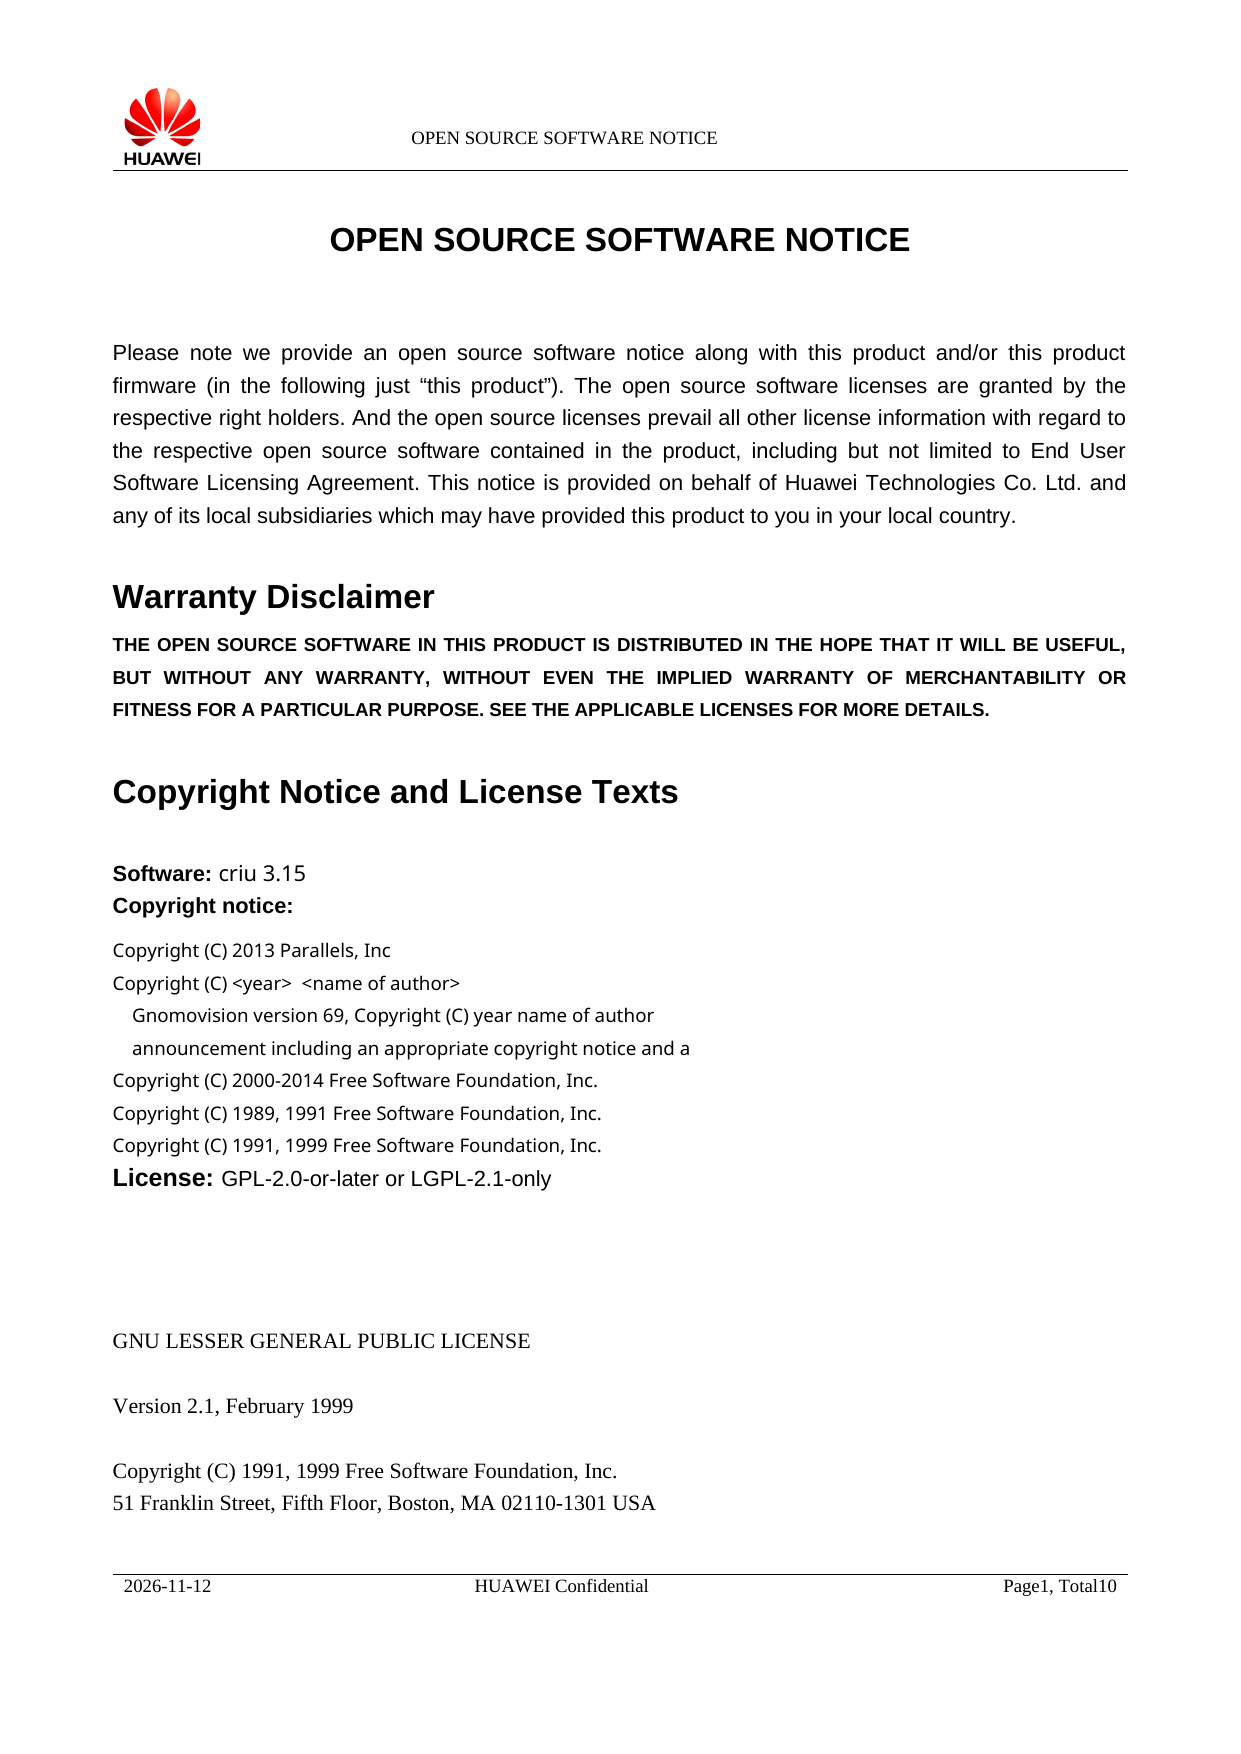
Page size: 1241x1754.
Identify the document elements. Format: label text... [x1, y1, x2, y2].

text Copyright (C) <year> <name of author> [112, 966, 1128, 999]
text Copyright (C) 1991, 1999 Free Software Foundation, Inc. [112, 1129, 1128, 1161]
text OPEN SOURCE SOFTWARE NOTICE [112, 206, 1128, 271]
text Copyright (C) 2013 Parallels, Inc [112, 934, 1128, 966]
text Copyright (C) 2000-2014 Free Software Foundation, Inc. [112, 1064, 1128, 1096]
text Copyright Notice and License Texts [112, 759, 1128, 824]
text Warranty Disclaimer [112, 564, 1128, 629]
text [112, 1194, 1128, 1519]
text The open source software in this product is distributed in the hope that it will be useful, but WITHOUT ANY WARRANTY, without even the implied warranty of MERCHANTABILITY or FITNESS FOR A PARTICULAR PURPOSE. See the applicable licenses for more details. [112, 629, 1128, 726]
text Copyright notice: [112, 889, 1128, 921]
title Software: criu 3.15 [112, 856, 1128, 889]
text License: GPL-2.0-or-later or LGPL-2.1-only [112, 1161, 1128, 1194]
text announcement including an appropriate copyright notice and a [112, 1031, 1128, 1064]
picture [124, 88, 201, 165]
text Copyright (C) 1989, 1991 Free Software Foundation, Inc. [112, 1096, 1128, 1129]
text Gnomovision version 69, Copyright (C) year name of author [112, 999, 1128, 1031]
text Please note we provide an open source software notice along with this product and/or this product firmware (in the following just “this product”). The open source software licenses are granted by the respective right holders. And the open source licenses prevail all other license information with regard to the respective open source software contained in the product, including but not limited to End User Software Licensing Agreement. This notice is provided on behalf of Huawei Technologies Co. Ltd. and any of its local subsidiaries which may have provided this product to you in your local country. [112, 336, 1128, 531]
